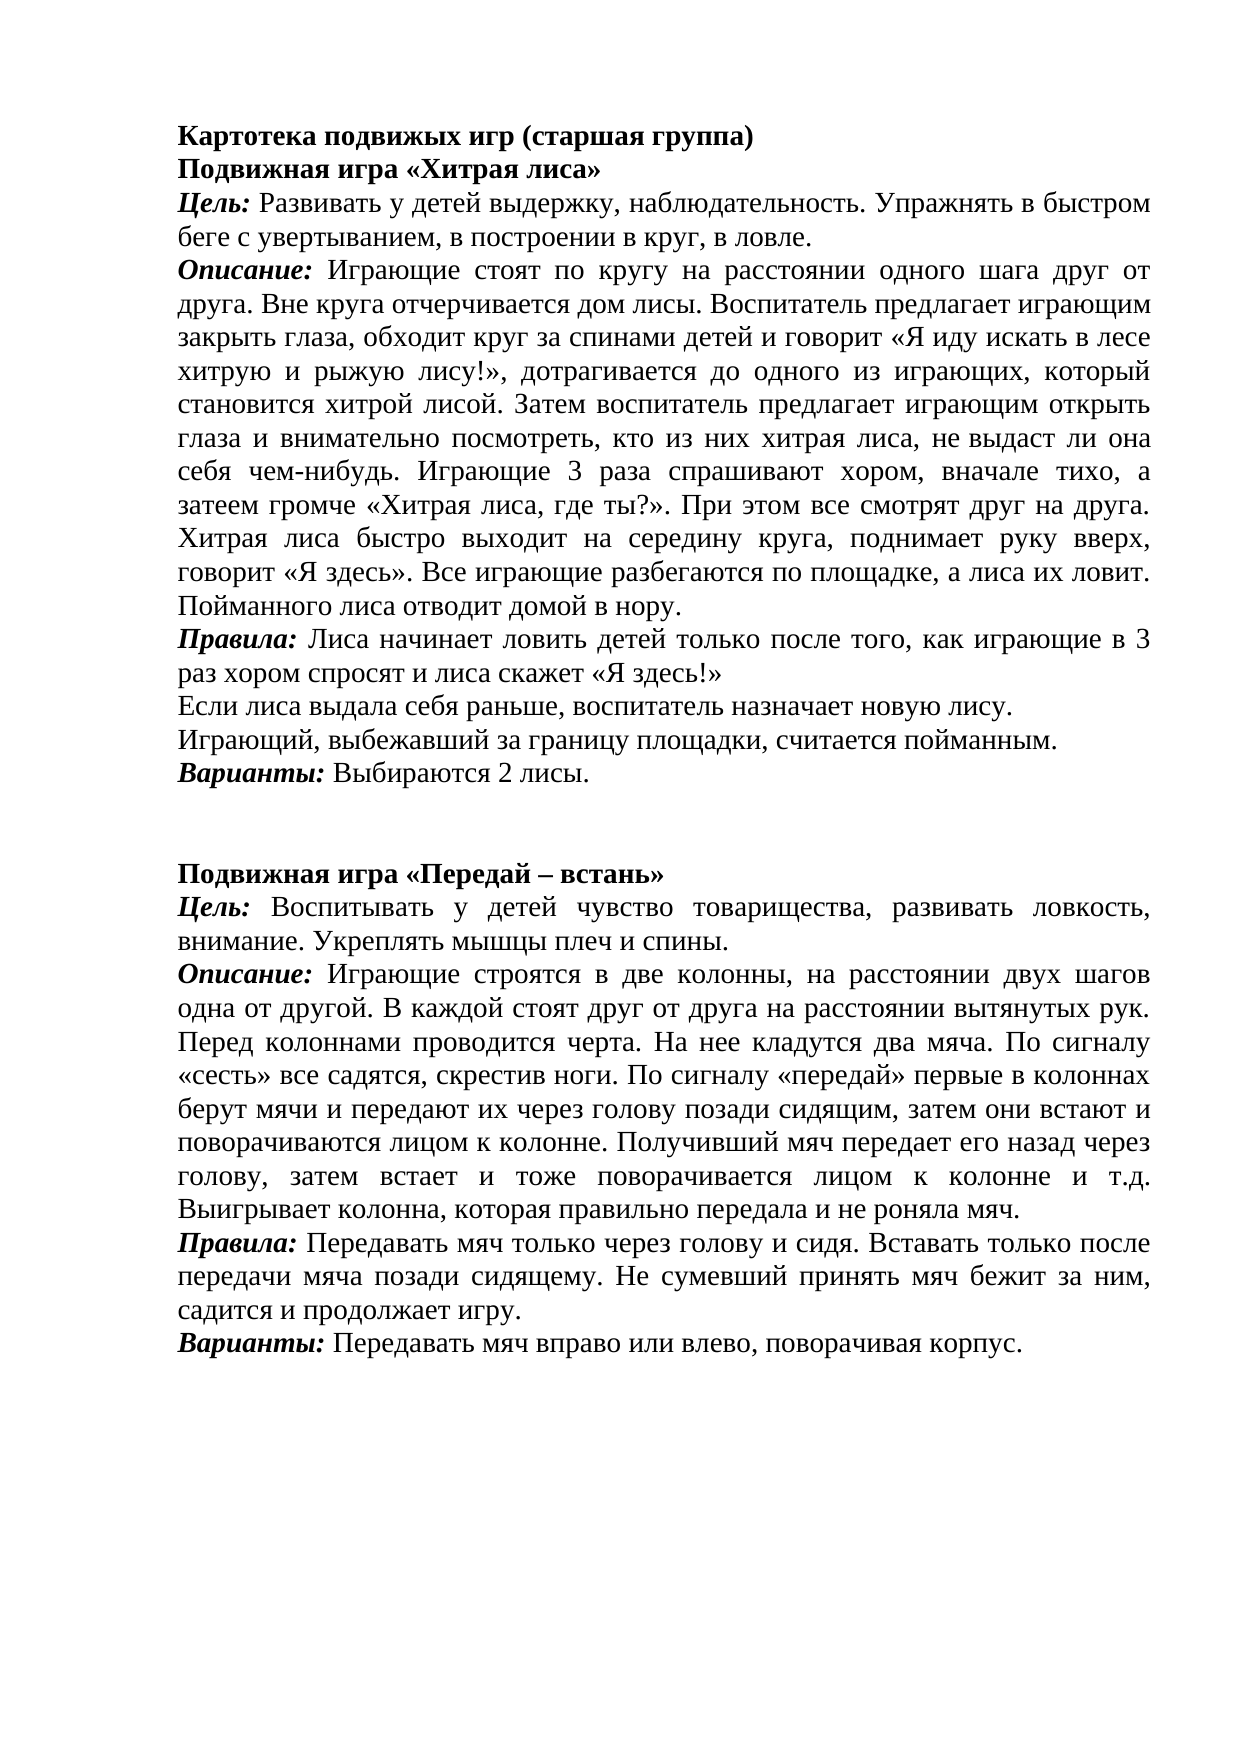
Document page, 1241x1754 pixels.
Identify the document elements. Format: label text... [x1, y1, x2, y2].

text Подвижная игра «Хитрая лиса» [177, 152, 1152, 185]
text Варианты: Выбираются 2 лисы. [177, 755, 1152, 789]
text Цель: Развивать у детей выдержку, наблюдательность. Упражнять в быстром беге с увертыванием, в построении в круг, в ловле. [177, 185, 1152, 252]
text Подвижная игра «Передай – встань» [177, 856, 1152, 889]
text Картотека подвижых игр (старшая группа) [177, 118, 1152, 152]
text Цель: Воспитывать у детей чувство товарищества, развивать ловкость, внимание. Укреплять мышцы плеч и спины. [177, 889, 1152, 957]
text Если лиса выдала себя раньше, воспитатель назначает новую лису. [177, 688, 1152, 722]
text Варианты: Передавать мяч вправо или влево, поворачивая корпус. [177, 1326, 1152, 1359]
text Правила: Передавать мяч только через голову и сидя. Вставать только после передачи мяча позади сидящему. Не сумевший принять мяч бежит за ним, садится и продолжает игру. [177, 1225, 1152, 1326]
text Правила: Лиса начинает ловить детей только после того, как играющие в 3 раз хором спросят и лиса скажет «Я здесь!» [177, 621, 1152, 688]
text Описание: Играющие строятся в две колонны, на расстоянии двух шагов одна от другой. В каждой стоят друг от друга на расстоянии вытянутых рук. Перед колоннами проводится черта. На нее кладутся два мяча. По сигналу «сесть» все садятся, скрестив ноги. По сигналу «передай» первые в колоннах берут мячи и передают их через голову позади сидящим, затем они встают и поворачиваются лицом к колонне. Получивший мяч передает его назад через голову, затем встает и тоже поворачивается лицом к колонне и т.д. Выигрывает колонна, которая правильно передала и не роняла мяч. [177, 957, 1152, 1225]
text Играющий, выбежавший за границу площадки, считается пойманным. [177, 722, 1152, 755]
text Описание: Играющие стоят по кругу на расстоянии одного шага друг от друга. Вне круга отчерчивается дом лисы. Воспитатель предлагает играющим закрыть глаза, обходит круг за спинами детей и говорит «Я иду искать в лесе хитрую и рыжую лису!», дотрагивается до одного из играющих, который становится хитрой лисой. Затем воспитатель предлагает играющим открыть глаза и внимательно посмотреть, кто из них хитрая лиса, не выдаст ли она себя чем-нибудь. Играющие 3 раза спрашивают хором, вначале тихо, а затеем громче «Хитрая лиса, где ты?». При этом все смотрят друг на друга. Хитрая лиса быстро выходит на середину круга, поднимает руку вверх, говорит «Я здесь». Все играющие разбегаются по площадке, а лиса их ловит. Пойманного лиса отводит домой в нору. [177, 252, 1152, 621]
